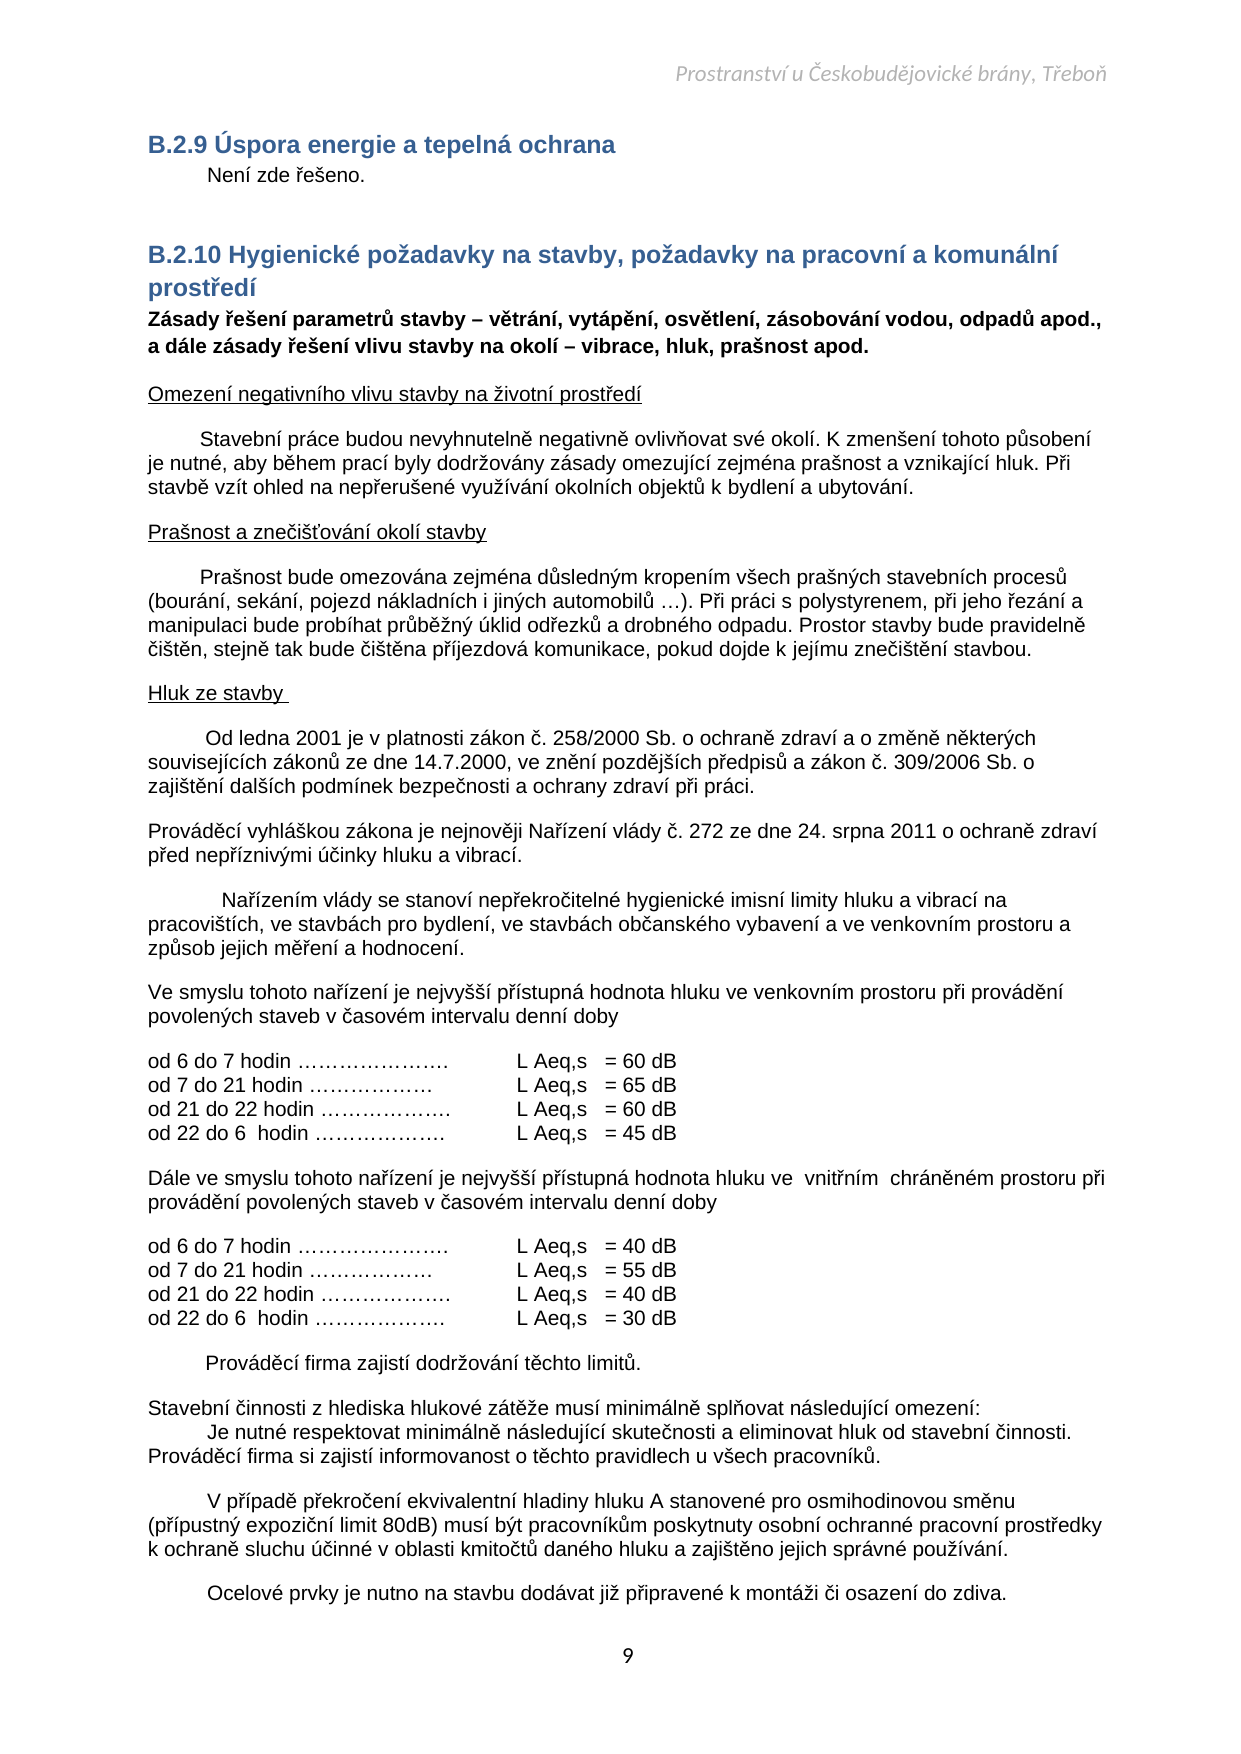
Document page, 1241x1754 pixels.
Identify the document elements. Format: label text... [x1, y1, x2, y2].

text Dále ve smyslu tohoto nařízení je nejvyšší přístupná hodnota hluku ve vnitřním chráněném prostoru při provádění povolených staveb v časovém intervalu denní doby [148, 1166, 1107, 1213]
text Nařízením vlády se stanoví nepřekročitelné hygienické imisní limity hluku a vibrací na pracovištích, ve stavbách pro bydlení, ve stavbách občanského vybavení a ve venkovním prostoru a způsob jejich měření a hodnocení. [148, 887, 1107, 959]
text Není zde řešeno. [148, 163, 1107, 187]
text Prašnost bude omezována zejména důsledným kropením všech prašných stavebních procesů (bourání, sekání, pojezd nákladních i jiných automobilů …). Při práci s polystyrenem, při jeho řezání a manipulaci bude probíhat průběžný úklid odřezků a drobného odpadu. Prostor stavby bude pravidelně čištěn, stejně tak bude čištěna příjezdová komunikace, pokud dojde k jejímu znečištění stavbou. [148, 564, 1107, 660]
text Stavební činnosti z hlediska hlukové zátěže musí minimálně splňovat následující omezení: Je nutné respektovat minimálně následující skutečnosti a eliminovat hluk od stavební činnosti. Prováděcí firma si zajistí informovanost o těchto pravidlech u všech pracovníků. [148, 1396, 1107, 1468]
text Omezení negativního vlivu stavby na životní prostředí [148, 382, 1107, 406]
text Stavební práce budou nevyhnutelně negativně ovlivňovat své okolí. K zmenšení tohoto působení je nutné, aby během prací byly dodržovány zásady omezující zejména prašnost a vznikající hluk. Při stavbě vzít ohled na nepřerušené využívání okolních objektů k bydlení a ubytování. [148, 427, 1107, 499]
text Prašnost a znečišťování okolí stavby [148, 520, 1107, 544]
text Zásady řešení parametrů stavby – větrání, vytápění, osvětlení, zásobování vodou, odpadů apod., a dále zásady řešení vlivu stavby na okolí – vibrace, hluk, prašnost apod. [148, 306, 1107, 358]
text Od ledna 2001 je v platnosti zákon č. 258/2000 Sb. o ochraně zdraví a o změně některých souvisejících zákonů ze dne 14.7.2000, ve znění pozdějších předpisů a zákon č. 309/2006 Sb. o zajištění dalších podmínek bezpečnosti a ochrany zdraví při práci. [148, 726, 1107, 798]
subtitle B.2.10 Hygienické požadavky na stavby, požadavky na pracovní a komunální prostředí [148, 240, 1107, 302]
text Ocelové prvky je nutno na stavbu dodávat již připravené k montáži či osazení do zdiva. [148, 1581, 1107, 1605]
text V případě překročení ekvivalentní hladiny hluku A stanovené pro osmihodinovou směnu (přípustný expoziční limit 80dB) musí být pracovníkům poskytnuty osobní ochranné pracovní prostředky k ochraně sluchu účinné v oblasti kmitočtů daného hluku a zajištěno jejich správné používání. [148, 1488, 1107, 1560]
text od 6 do 7 hodin …………………. L Aeq,s = 40 dB od 7 do 21 hodin ……………… L Aeq,s = 55 dB od 21 do 22 hodin ………………. L Aeq,s = 40 dB od 22 do 6 hodin ………………. L Aeq,s = 30 dB [148, 1234, 1107, 1330]
text Prováděcí firma zajistí dodržování těchto limitů. [148, 1351, 1107, 1375]
subtitle B.2.9 Úspora energie a tepelná ochrana [148, 130, 1107, 159]
text od 6 do 7 hodin …………………. L Aeq,s = 60 dB od 7 do 21 hodin ……………… L Aeq,s = 65 dB od 21 do 22 hodin ………………. L Aeq,s = 60 dB od 22 do 6 hodin ………………. L Aeq,s = 45 dB [148, 1049, 1107, 1145]
text Ve smyslu tohoto nařízení je nejvyšší přístupná hodnota hluku ve venkovním prostoru při provádění povolených staveb v časovém intervalu denní doby [148, 980, 1107, 1028]
text Hluk ze stavby [148, 681, 1107, 705]
text Prováděcí vyhláškou zákona je nejnověji Nařízení vlády č. 272 ze dne 24. srpna 2011 o ochraně zdraví před nepříznivými účinky hluku a vibrací. [148, 819, 1107, 867]
